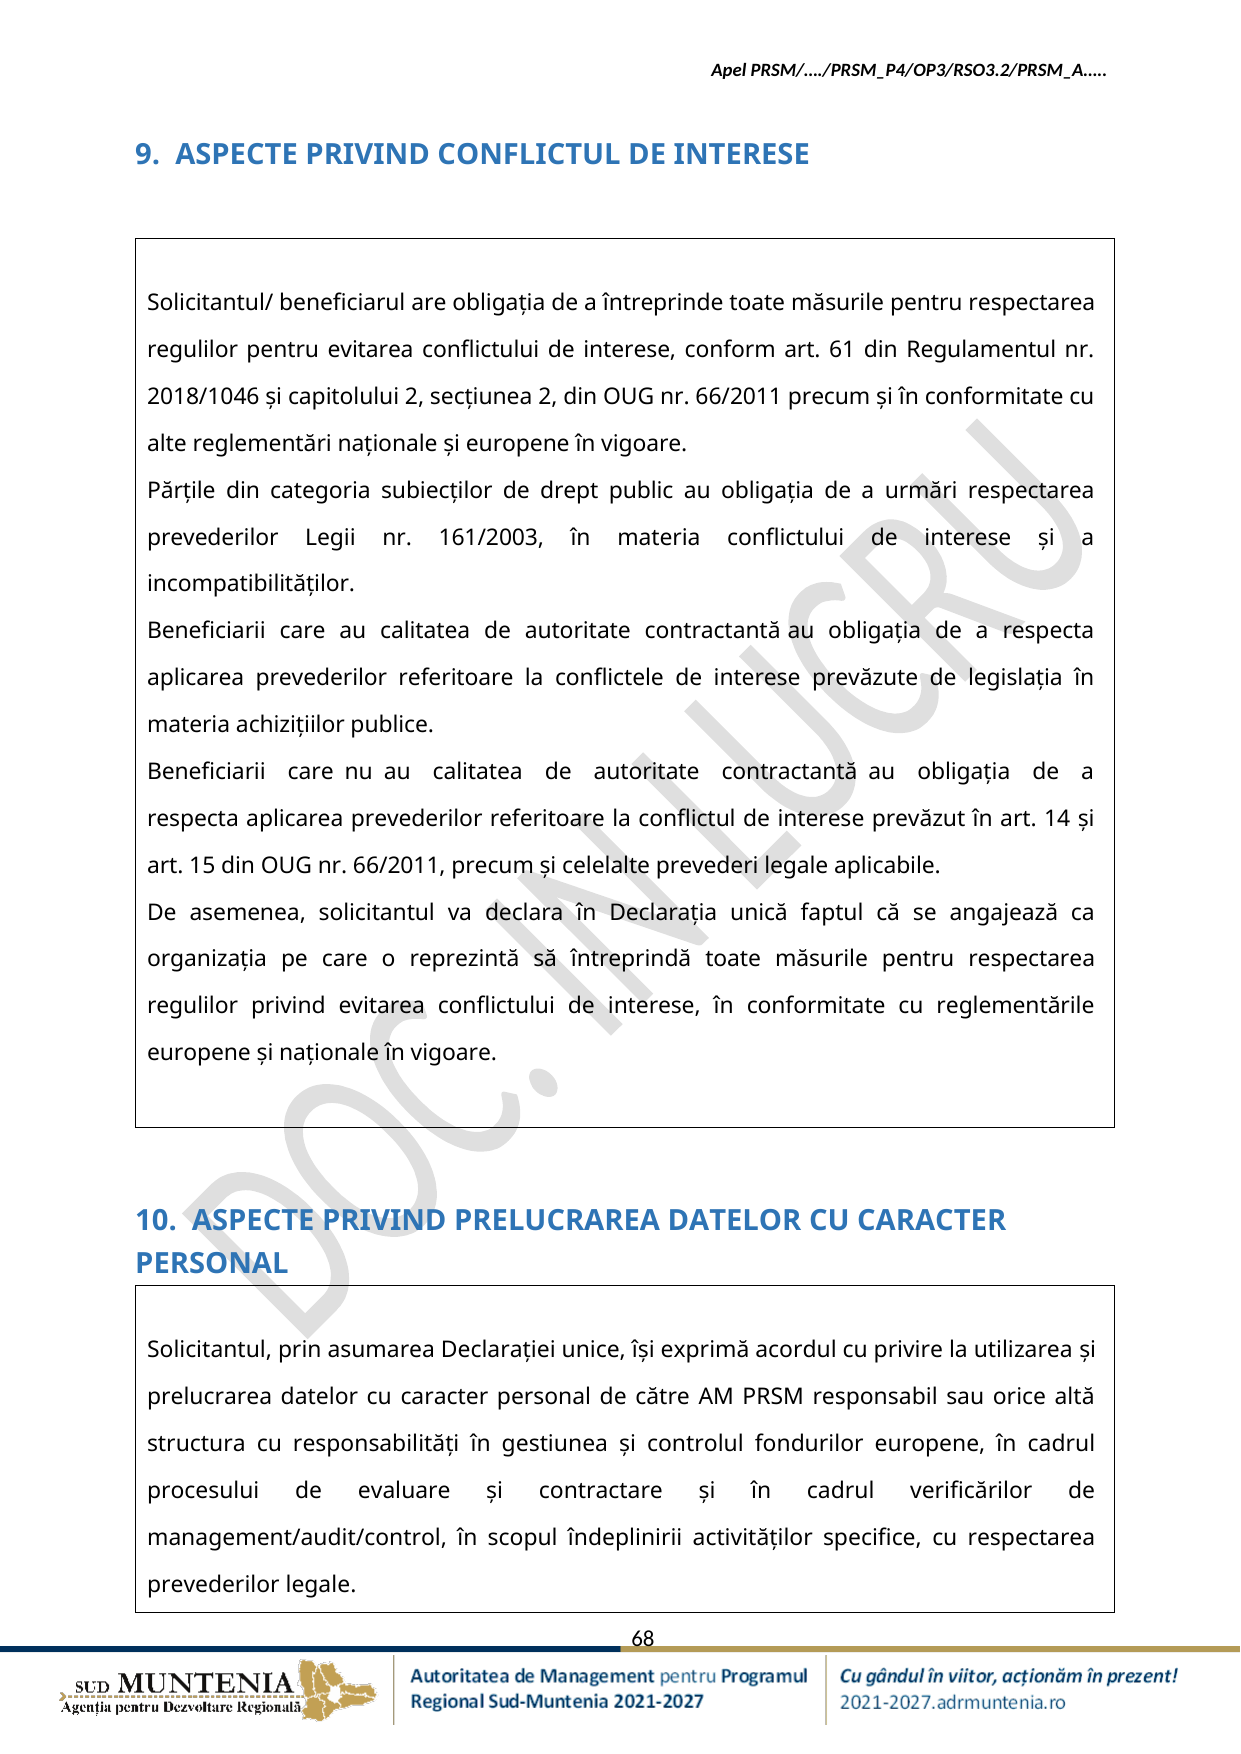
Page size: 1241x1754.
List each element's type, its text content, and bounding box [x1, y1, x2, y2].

subtitle 10. ASPECTE PRIVIND PRELUCRAREA DATELOR CU CARACTER PERSONAL [135, 1199, 1150, 1282]
picture [0, 1646, 1241, 1726]
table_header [136, 1286, 1114, 1612]
subtitle 9. ASPECTE PRIVIND CONFLICTUL DE INTERESE [135, 133, 1150, 173]
table_header Solicitantul/ beneficiarul are obligația de a întreprinde toate măsurile pentru respectarea regulilor pentru evitarea conflictului de interese, conform art. 61 din Regulamentul nr. 2018/1046 și capitolului 2, secțiunea 2, din OUG nr. 66/2011 precum și în conformitate cu alte reglementări naționale și europene în vigoare. Părțile din categoria subiecților de drept public au obligația de a urmări respectarea prevederilor Legii nr. 161/2003, în materia conflictului de interese și a incompatibilităților. Beneficiarii care au calitatea de autoritate contractantă au obligația de a respecta aplicarea prevederilor referitoare la conflictele de interese prevăzute de legislația în materia achizițiilor publice. Beneficiarii care nu au calitatea de autoritate contractantă au obligația de a respecta aplicarea prevederilor referitoare la conflictul de interese prevăzut în art. 14 și art. 15 din OUG nr. 66/2011, precum și celelalte prevederi legale aplicabile. De asemenea, solicitantul va declara în Declarația unică faptul că se angajează ca organizația pe care o reprezintă să întreprindă toate măsurile pentru respectarea regulilor privind evitarea conflictului de interese, în conformitate cu reglementările europene și naționale în vigoare. [136, 239, 1114, 1127]
